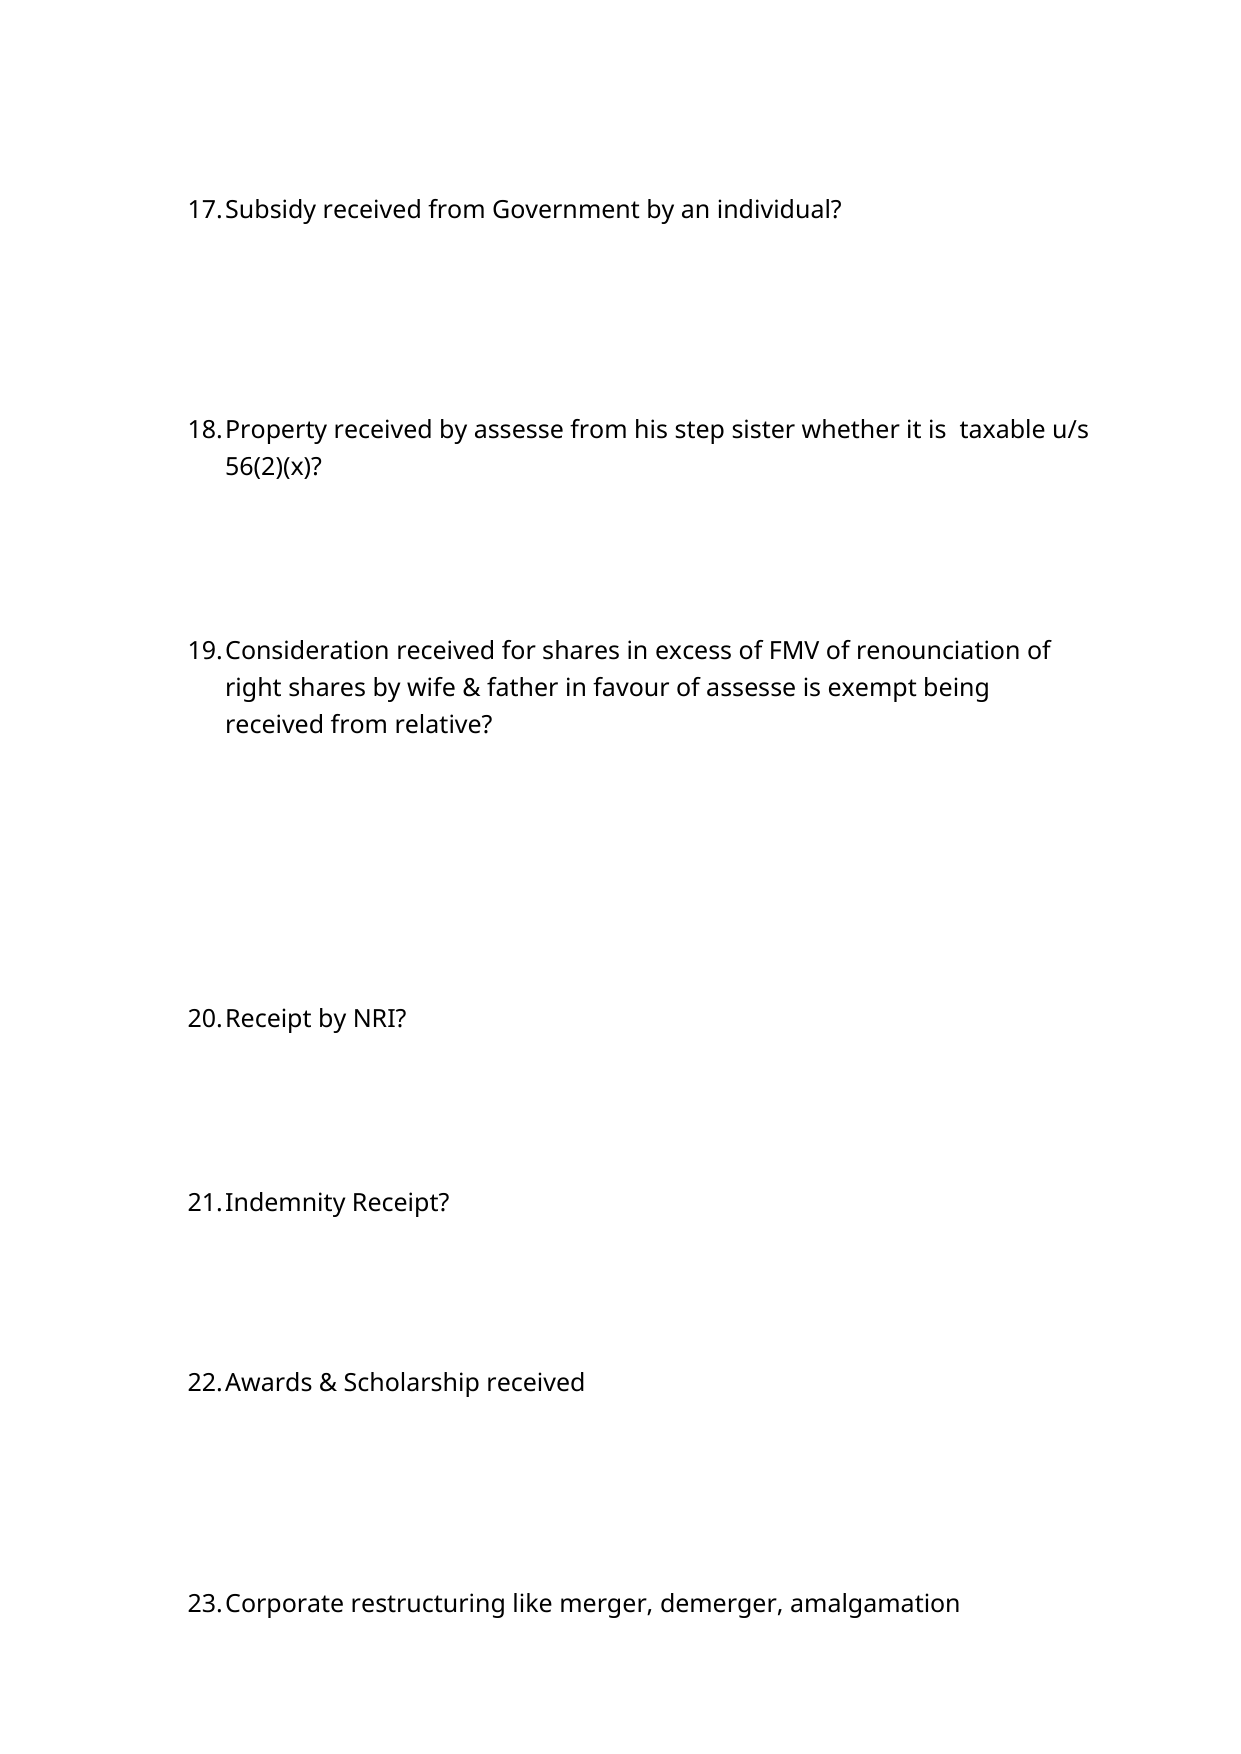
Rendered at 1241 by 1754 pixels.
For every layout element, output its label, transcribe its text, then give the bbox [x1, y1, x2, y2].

list Receipt by NRI? [187, 1000, 1090, 1034]
list Subsidy received from Government by an individual? [187, 191, 1090, 226]
list Awards & Scholarship received [187, 1365, 1090, 1399]
list Corporate restructuring like merger, demerger, amalgamation [187, 1585, 1090, 1619]
list Property received by assesse from his step sister whether it is taxable u/s 56(2)(x)? [187, 412, 1090, 483]
list Consideration received for shares in excess of FMV of renounciation of right shares by wife & father in favour of assesse is exempt being received from relative? [187, 633, 1090, 740]
list Indemnity Receipt? [187, 1184, 1090, 1218]
